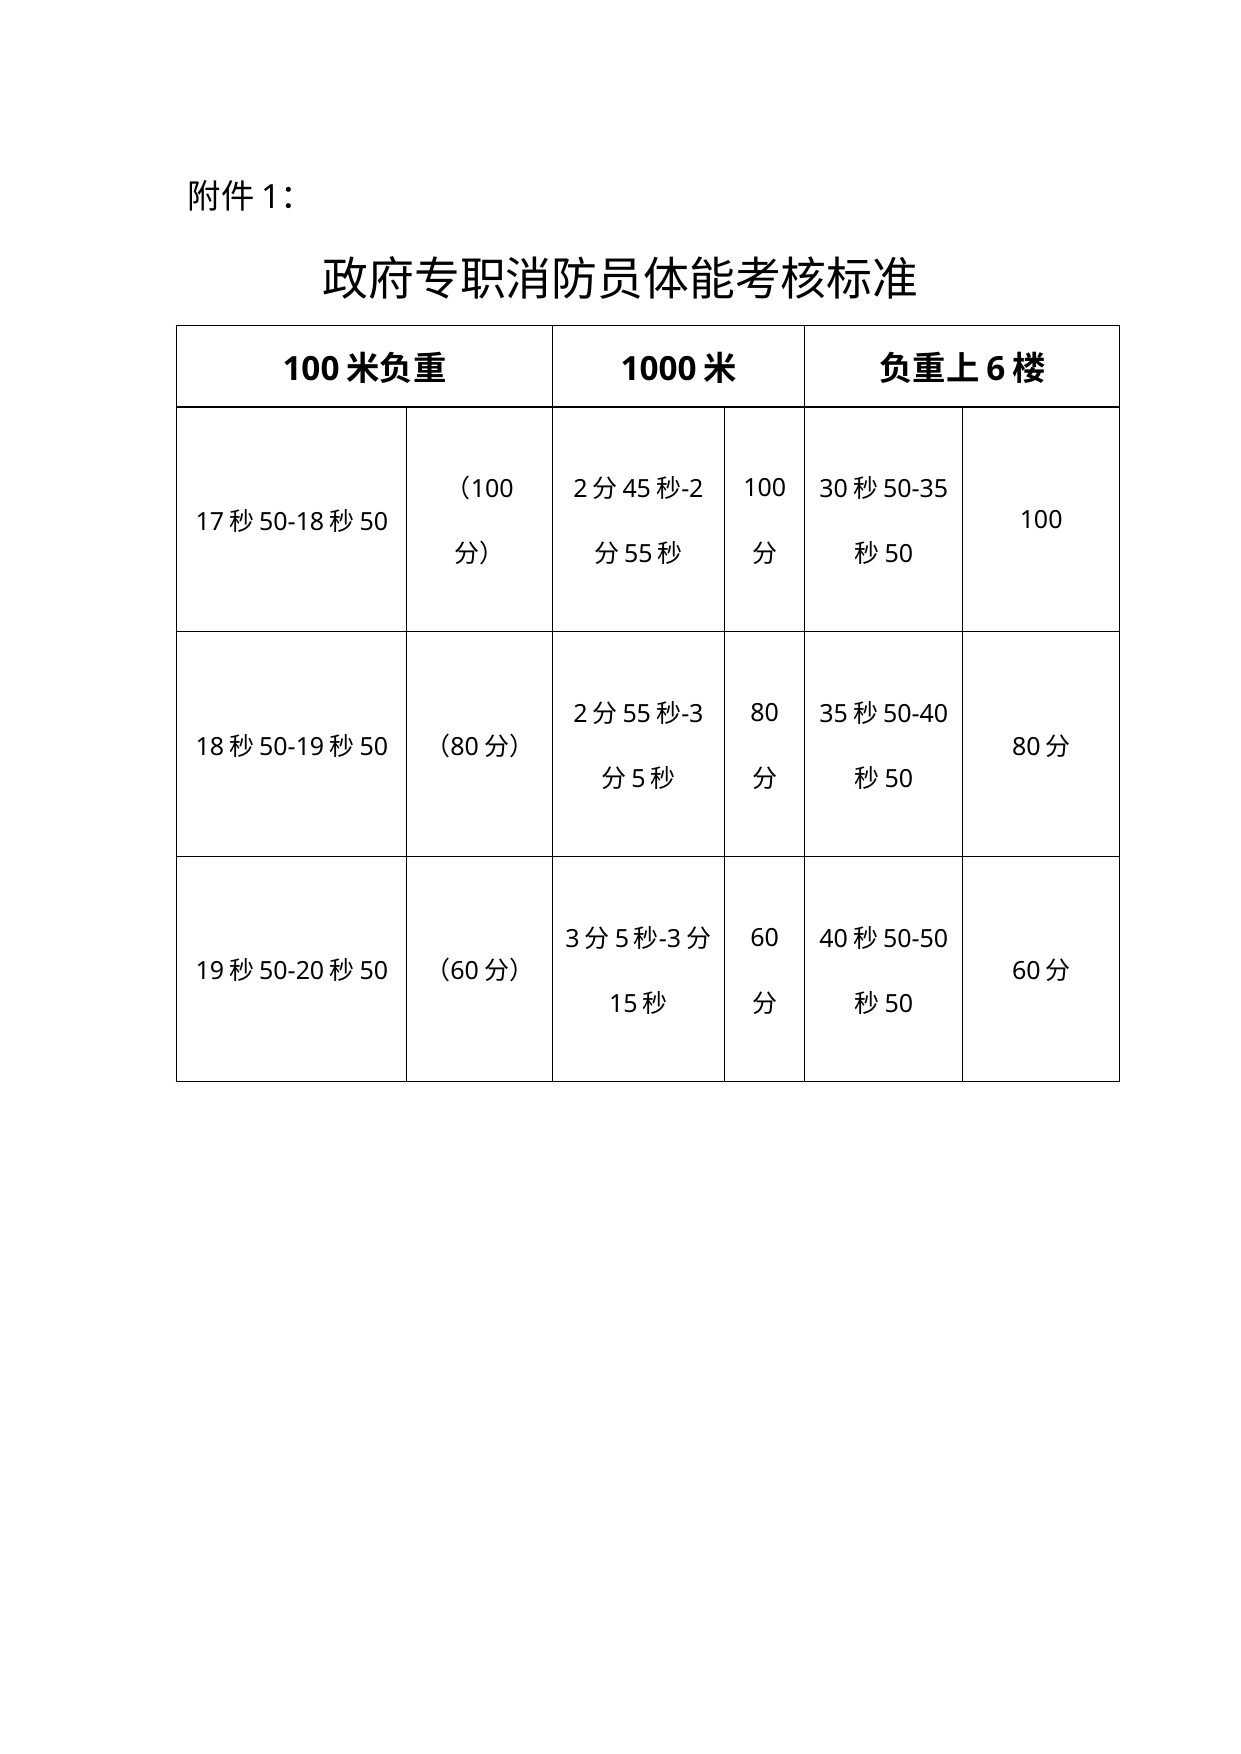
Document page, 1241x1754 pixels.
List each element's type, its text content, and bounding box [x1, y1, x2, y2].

table_cell 100分 [725, 408, 804, 631]
table_cell 80分 [725, 632, 804, 856]
table_cell 60分 [963, 857, 1119, 1081]
table_header 1000米 [553, 326, 804, 406]
table_header 100米负重 [177, 326, 552, 406]
list 附件1： [187, 162, 1053, 227]
table_cell 100 [963, 408, 1119, 631]
table_cell 40秒50-50秒50 [805, 857, 962, 1081]
table_cell 35秒50-40秒50 [805, 632, 962, 856]
table_cell 17秒50-18秒50 [177, 408, 406, 631]
table_cell （100分） [407, 408, 552, 631]
table_cell 60分 [725, 857, 804, 1081]
table_cell （80分） [407, 632, 552, 856]
table_cell 19秒50-20秒50 [177, 857, 406, 1081]
table_cell 18秒50-19秒50 [177, 632, 406, 856]
table_header 负重上6楼 [805, 326, 1119, 406]
list 政府专职消防员体能考核标准 [187, 227, 1053, 324]
table_cell 3分5秒-3分15秒 [553, 857, 724, 1081]
table_cell 2分55秒-3分5秒 [553, 632, 724, 856]
table_cell 30秒50-35秒50 [805, 408, 962, 631]
table_cell （60分） [407, 857, 552, 1081]
table_cell 2分45秒-2分55秒 [553, 408, 724, 631]
table_cell 80分 [963, 632, 1119, 856]
